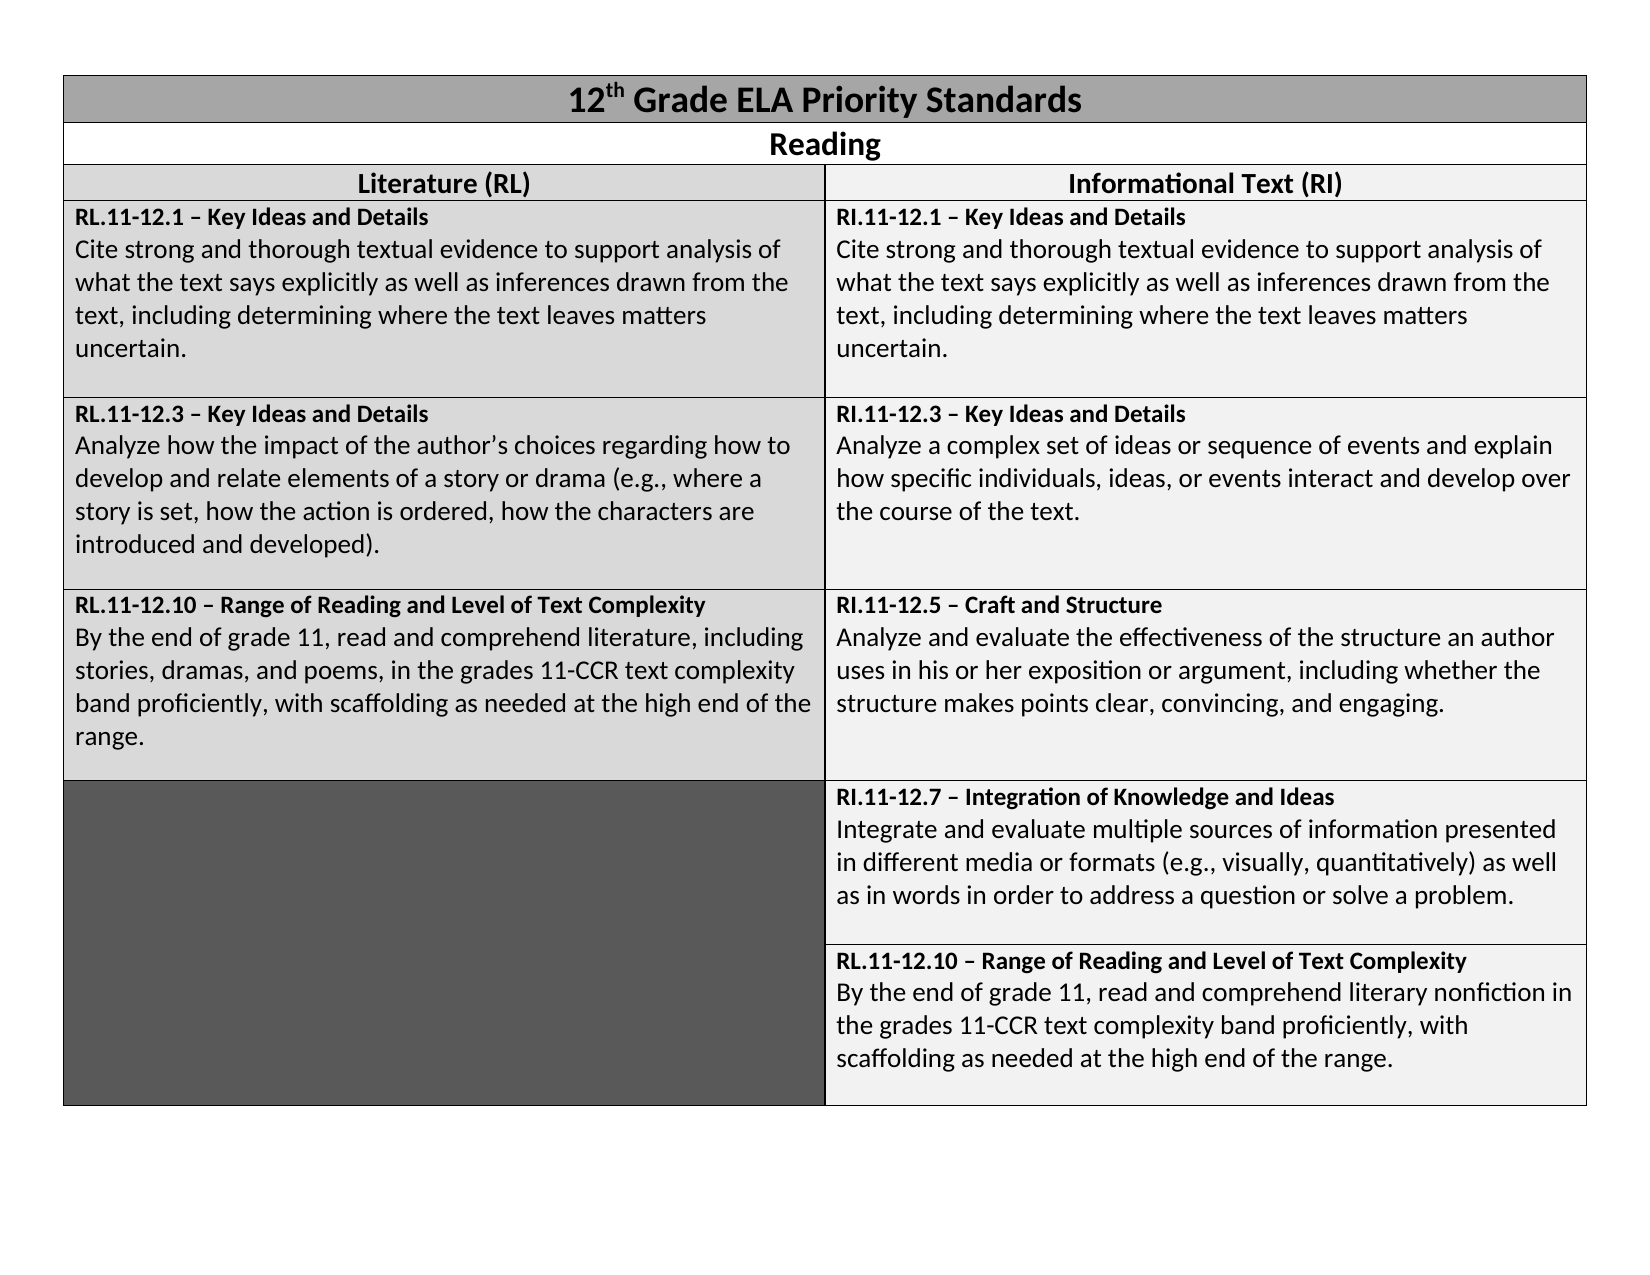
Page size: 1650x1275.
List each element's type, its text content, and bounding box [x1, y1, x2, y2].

table_cell RI.11-12.3 – Key Ideas and Details Analyze a complex set of ideas or sequence of events and explain how specific individuals, ideas, or events interact and develop over the course of the text. [826, 398, 1586, 589]
table_cell RL.11-12.3 – Key Ideas and Details Analyze how the impact of the author’s choices regarding how to develop and relate elements of a story or drama (e.g., where a story is set, how the action is ordered, how the characters are introduced and developed). [64, 398, 824, 589]
table_header 12th Grade ELA Priority Standards [64, 76, 1586, 122]
table_cell RL.11-12.1 – Key Ideas and Details Cite strong and thorough textual evidence to support analysis of what the text says explicitly as well as inferences drawn from the text, including determining where the text leaves matters uncertain. [64, 201, 824, 397]
table_cell Informational Text (RI) [826, 165, 1586, 200]
table_cell RI.11-12.5 – Craft and Structure Analyze and evaluate the effectiveness of the structure an author uses in his or her exposition or argument, including whether the structure makes points clear, convincing, and engaging. [826, 590, 1586, 780]
table_cell [64, 781, 824, 1105]
table_cell RI.11-12.7 – Integration of Knowledge and Ideas Integrate and evaluate multiple sources of information presented in different media or formats (e.g., visually, quantitatively) as well as in words in order to address a question or solve a problem. [826, 781, 1586, 944]
table_cell RL.11-12.10 – Range of Reading and Level of Text Complexity By the end of grade 11, read and comprehend literature, including stories, dramas, and poems, in the grades 11-CCR text complexity band proficiently, with scaffolding as needed at the high end of the range. [64, 590, 824, 780]
table_cell Reading [64, 123, 1586, 164]
table_cell Literature (RL) [64, 165, 824, 200]
table_cell RL.11-12.10 – Range of Reading and Level of Text Complexity By the end of grade 11, read and comprehend literary nonfiction in the grades 11-CCR text complexity band proficiently, with scaffolding as needed at the high end of the range. [826, 945, 1586, 1105]
table_cell RI.11-12.1 – Key Ideas and Details Cite strong and thorough textual evidence to support analysis of what the text says explicitly as well as inferences drawn from the text, including determining where the text leaves matters uncertain. [826, 201, 1586, 397]
